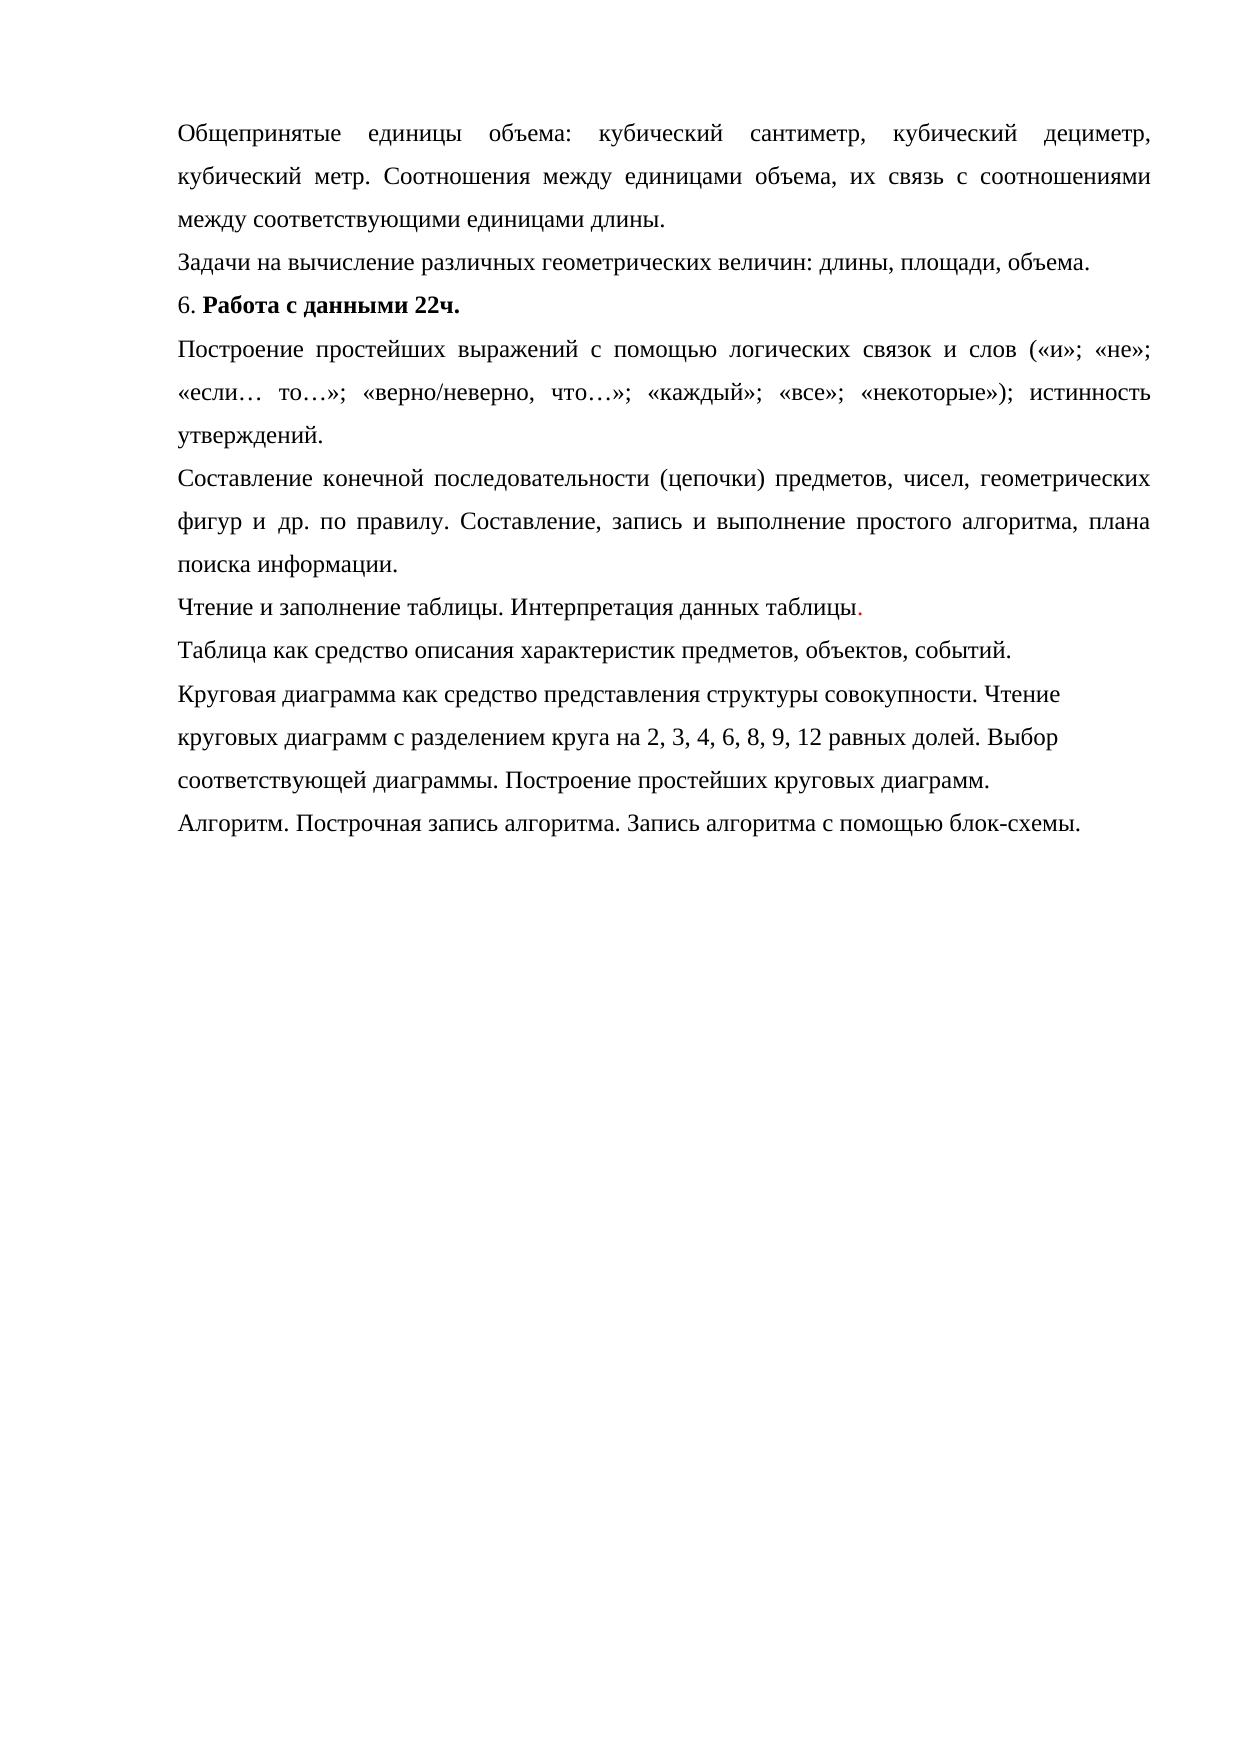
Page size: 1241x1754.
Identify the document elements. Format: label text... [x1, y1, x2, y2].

text Построение простейших выражений с помощью логических связок и слов («и»; «не»; «если… то…»; «верно/неверно, что…»; «каждый»; «все»; «некоторые»); истинность утверждений. [177, 334, 1152, 449]
text Таблица как средство описания характеристик предметов, объектов, событий. [177, 636, 1152, 664]
text Алгоритм. Построчная запись алгоритма. Запись алгоритма с помощью блок-схемы. [177, 808, 1152, 837]
text Задачи на вычисление различных геометрических величин: длины, площади, объема. [177, 247, 1152, 276]
text 6. Работа с данными 22ч. [177, 291, 1152, 319]
text Общепринятые единицы объема: кубический сантиметр, кубический дециметр, кубический метр. Соотношения между единицами объема, их связь с соотношениями между соответствующими единицами длины. [177, 118, 1152, 233]
text Составление конечной последовательности (цепочки) предметов, чисел, геометрических фигур и др. по правилу. Составление, запись и выполнение простого алгоритма, плана поиска информации. [177, 463, 1152, 578]
text Чтение и заполнение таблицы. Интерпретация данных таблицы. [177, 592, 1152, 621]
text Круговая диаграмма как средство представления структуры совокупности. Чтение круговых диаграмм с разделением круга на 2, 3, 4, 6, 8, 9, 12 равных долей. Выбор соответствующей диаграммы. Построение простейших круговых диаграмм. [177, 679, 1152, 794]
